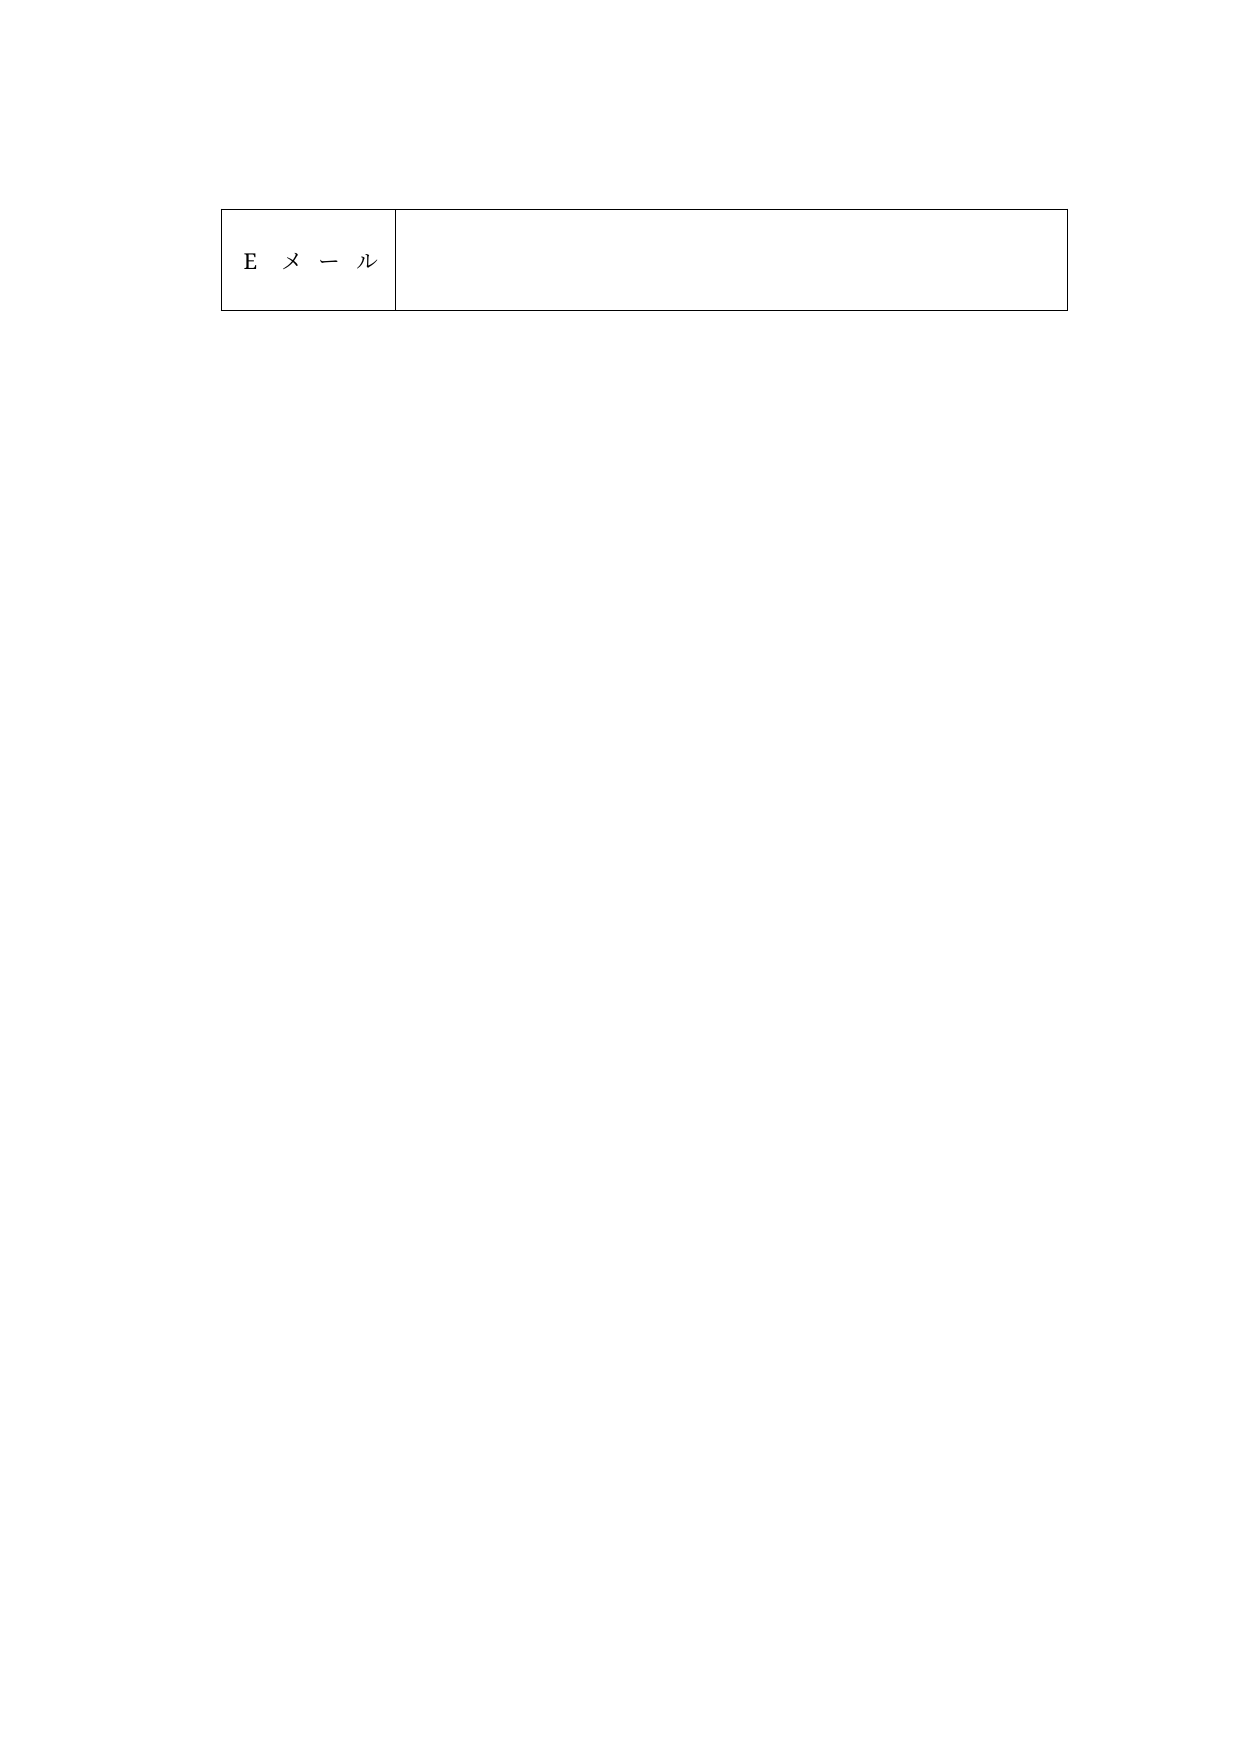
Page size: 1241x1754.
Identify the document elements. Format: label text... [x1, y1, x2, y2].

table_cell [396, 210, 1067, 310]
table_cell Eメール [222, 210, 395, 310]
